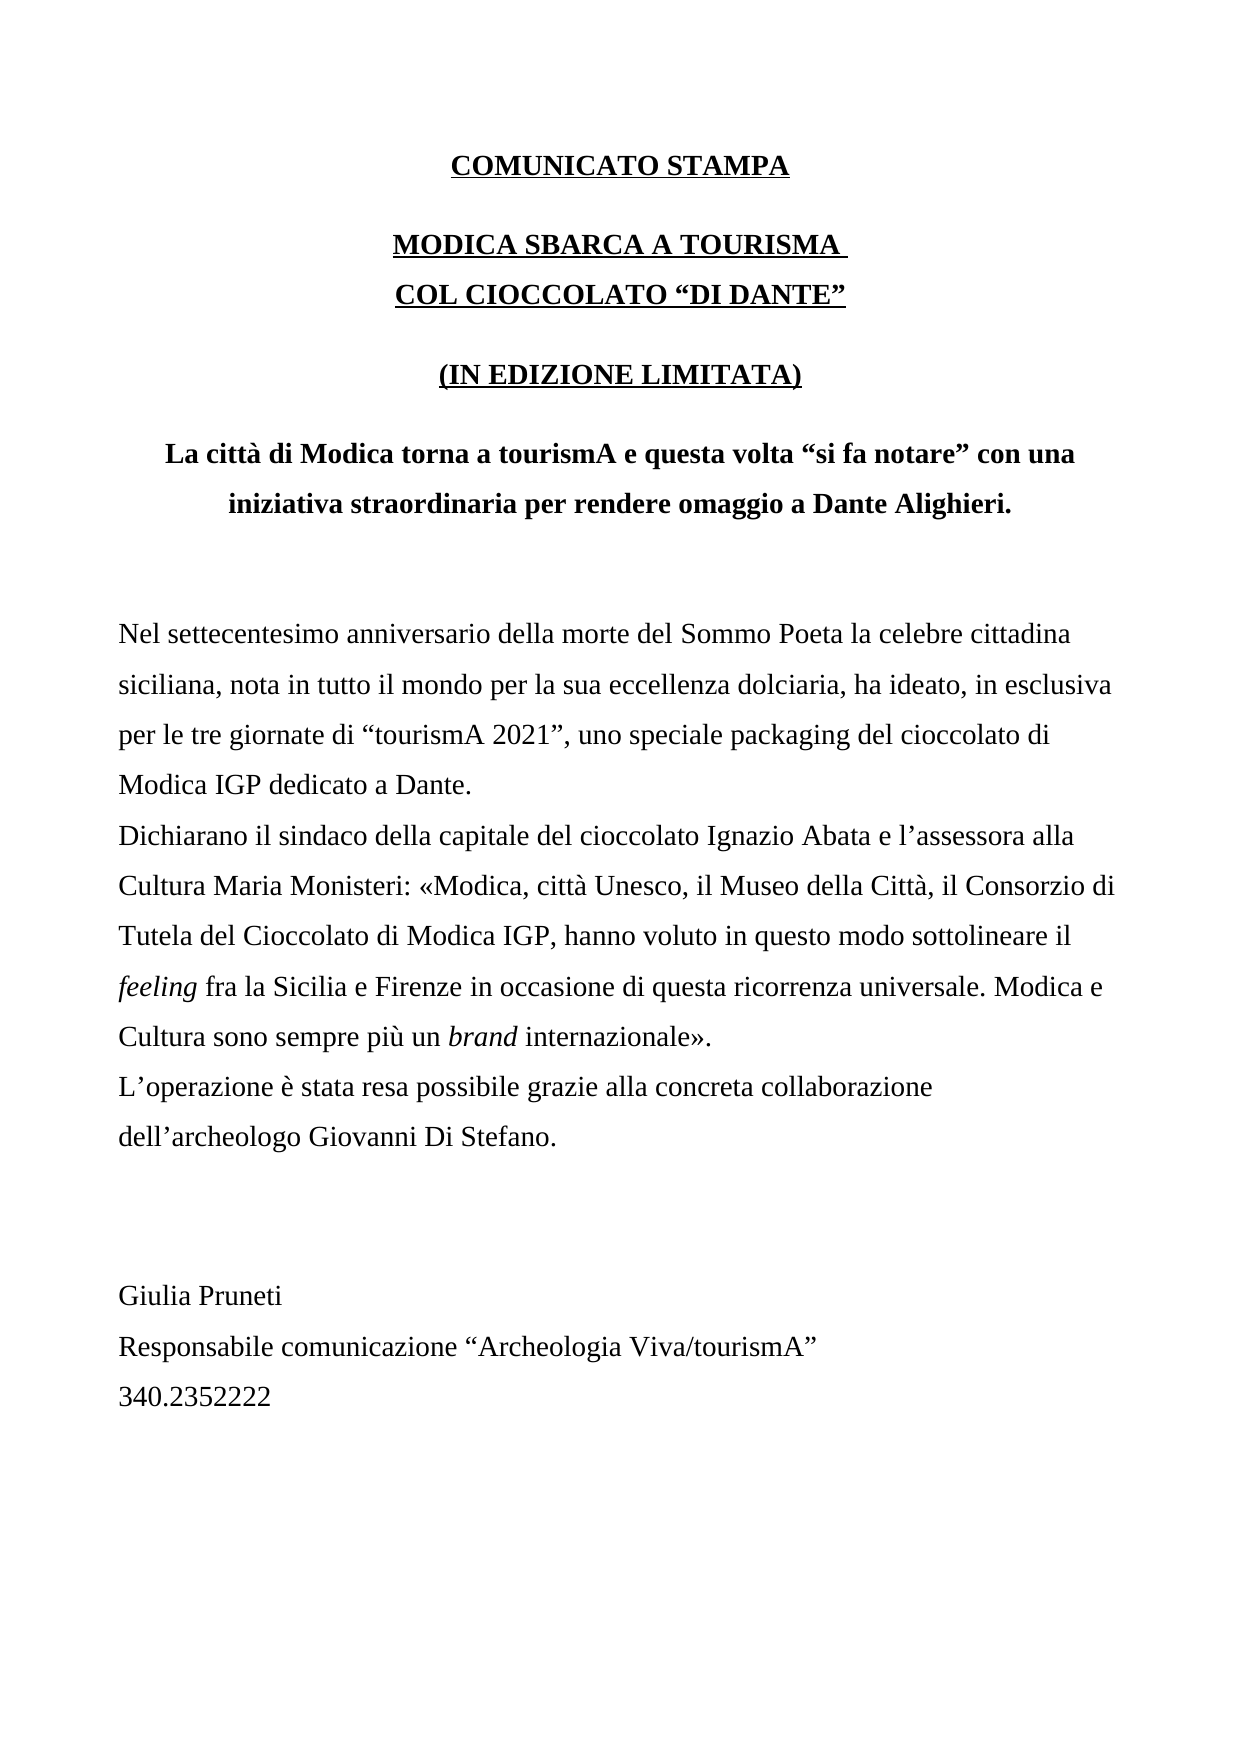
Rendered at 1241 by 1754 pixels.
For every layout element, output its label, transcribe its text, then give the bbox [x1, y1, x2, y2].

text (IN EDIZIONE LIMITATA) [118, 357, 1122, 390]
text Nel settecentesimo anniversario della morte del Sommo Poeta la celebre cittadina siciliana, nota in tutto il mondo per la sua eccellenza dolciaria, ha ideato, in esclusiva per le tre giornate di “tourismA 2021”, uno speciale packaging del cioccolato di Modica IGP dedicato a Dante. Dichiarano il sindaco della capitale del cioccolato Ignazio Abata e l’assessora alla Cultura Maria Monisteri: «Modica, città Unesco, il Museo della Città, il Consorzio di Tutela del Cioccolato di Modica IGP, hanno voluto in questo modo sottolineare il feeling fra la Sicilia e Firenze in occasione di questa ricorrenza universale. Modica e Cultura sono sempre più un brand internazionale». L’operazione è stata resa possibile grazie alla concreta collaborazione dell’archeologo Giovanni Di Stefano. [118, 566, 1122, 1153]
text La città di Modica torna a tourismA e questa volta “si fa notare” con una iniziativa straordinaria per rendere omaggio a Dante Alighieri. [118, 436, 1122, 520]
text Giulia Pruneti Responsabile comunicazione “Archeologia Viva/tourismA” 340.2352222 [118, 1278, 1122, 1413]
text COMUNICATO STAMPA [118, 148, 1122, 181]
text MODICA SBARCA A TOURISMA COL CIOCCOLATO “DI DANTE” [118, 227, 1122, 311]
